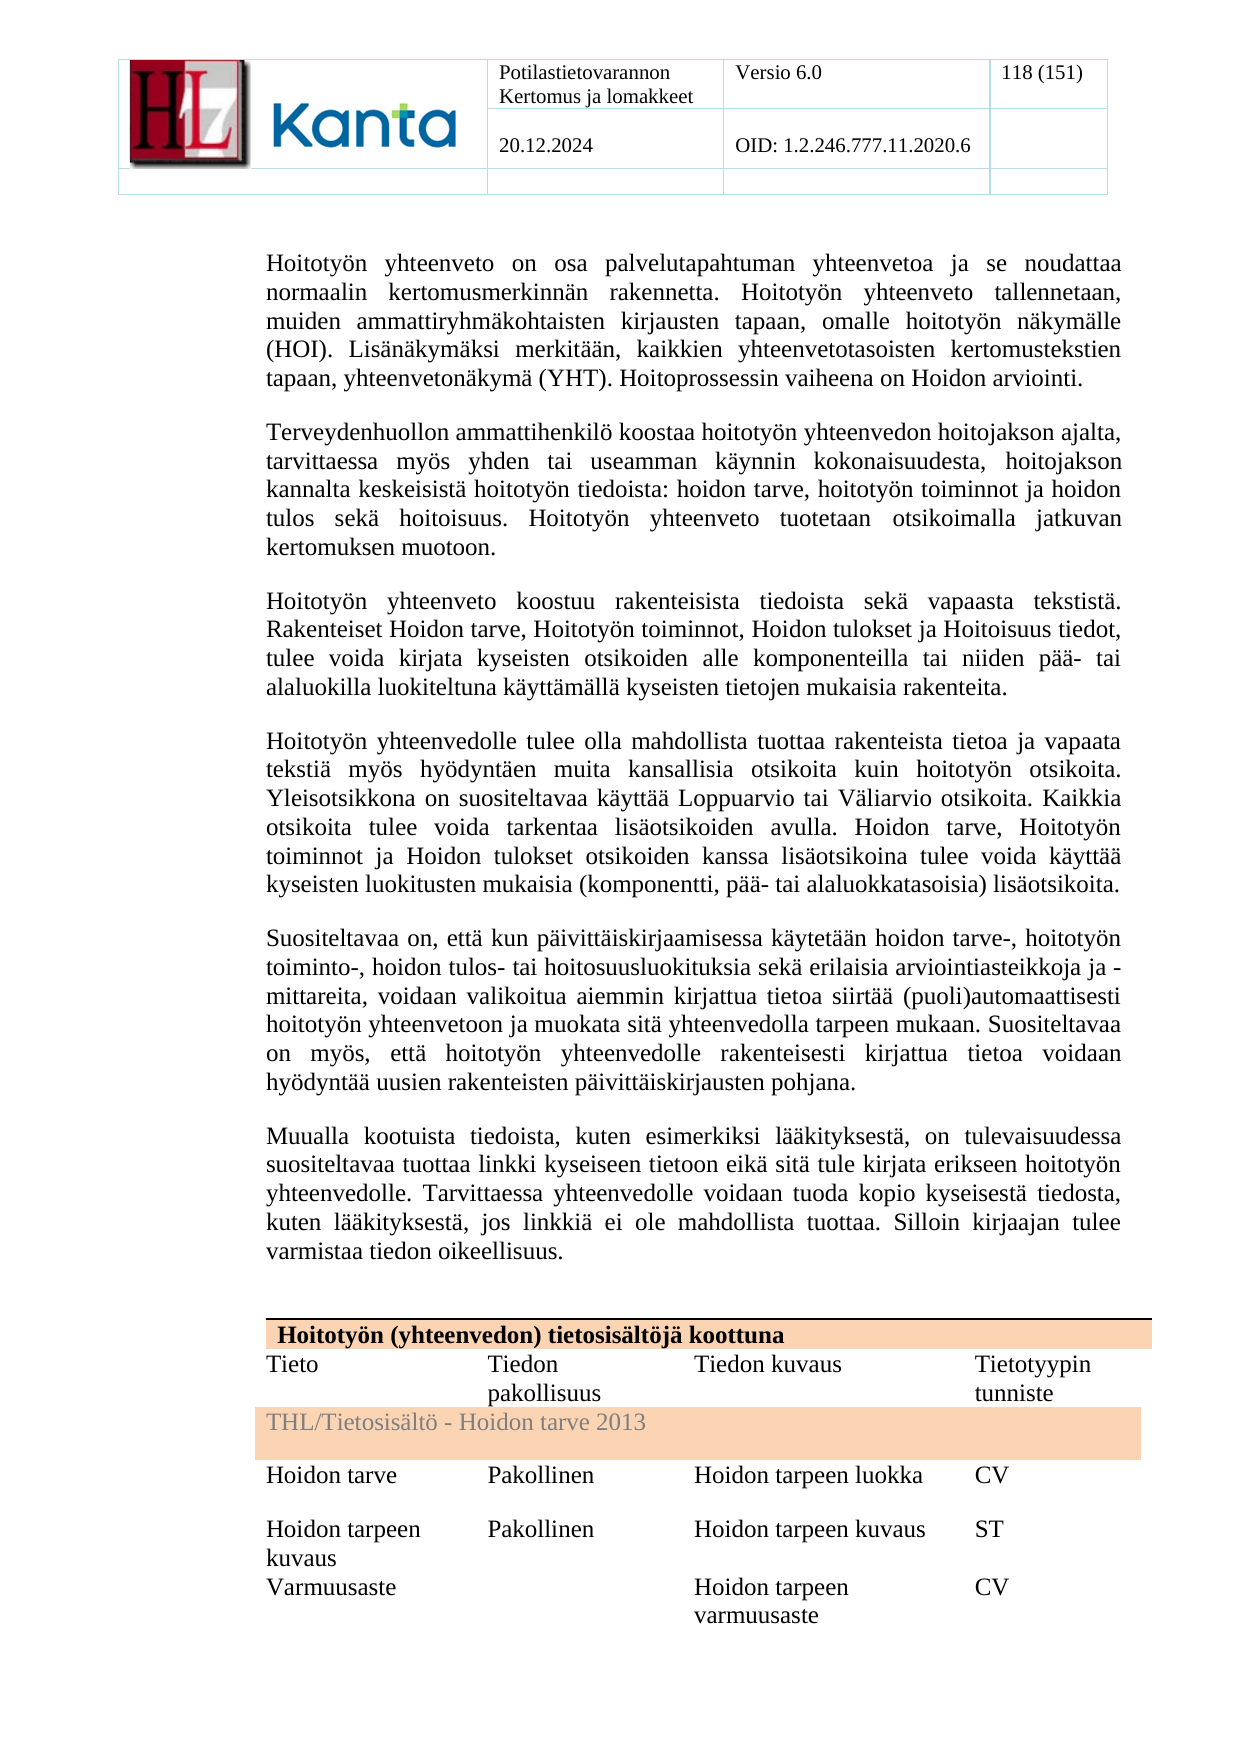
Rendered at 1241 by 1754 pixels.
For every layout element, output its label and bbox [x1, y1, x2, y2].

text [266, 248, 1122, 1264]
picture [264, 93, 467, 159]
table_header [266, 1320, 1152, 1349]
picture [129, 60, 252, 169]
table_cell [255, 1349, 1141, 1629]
